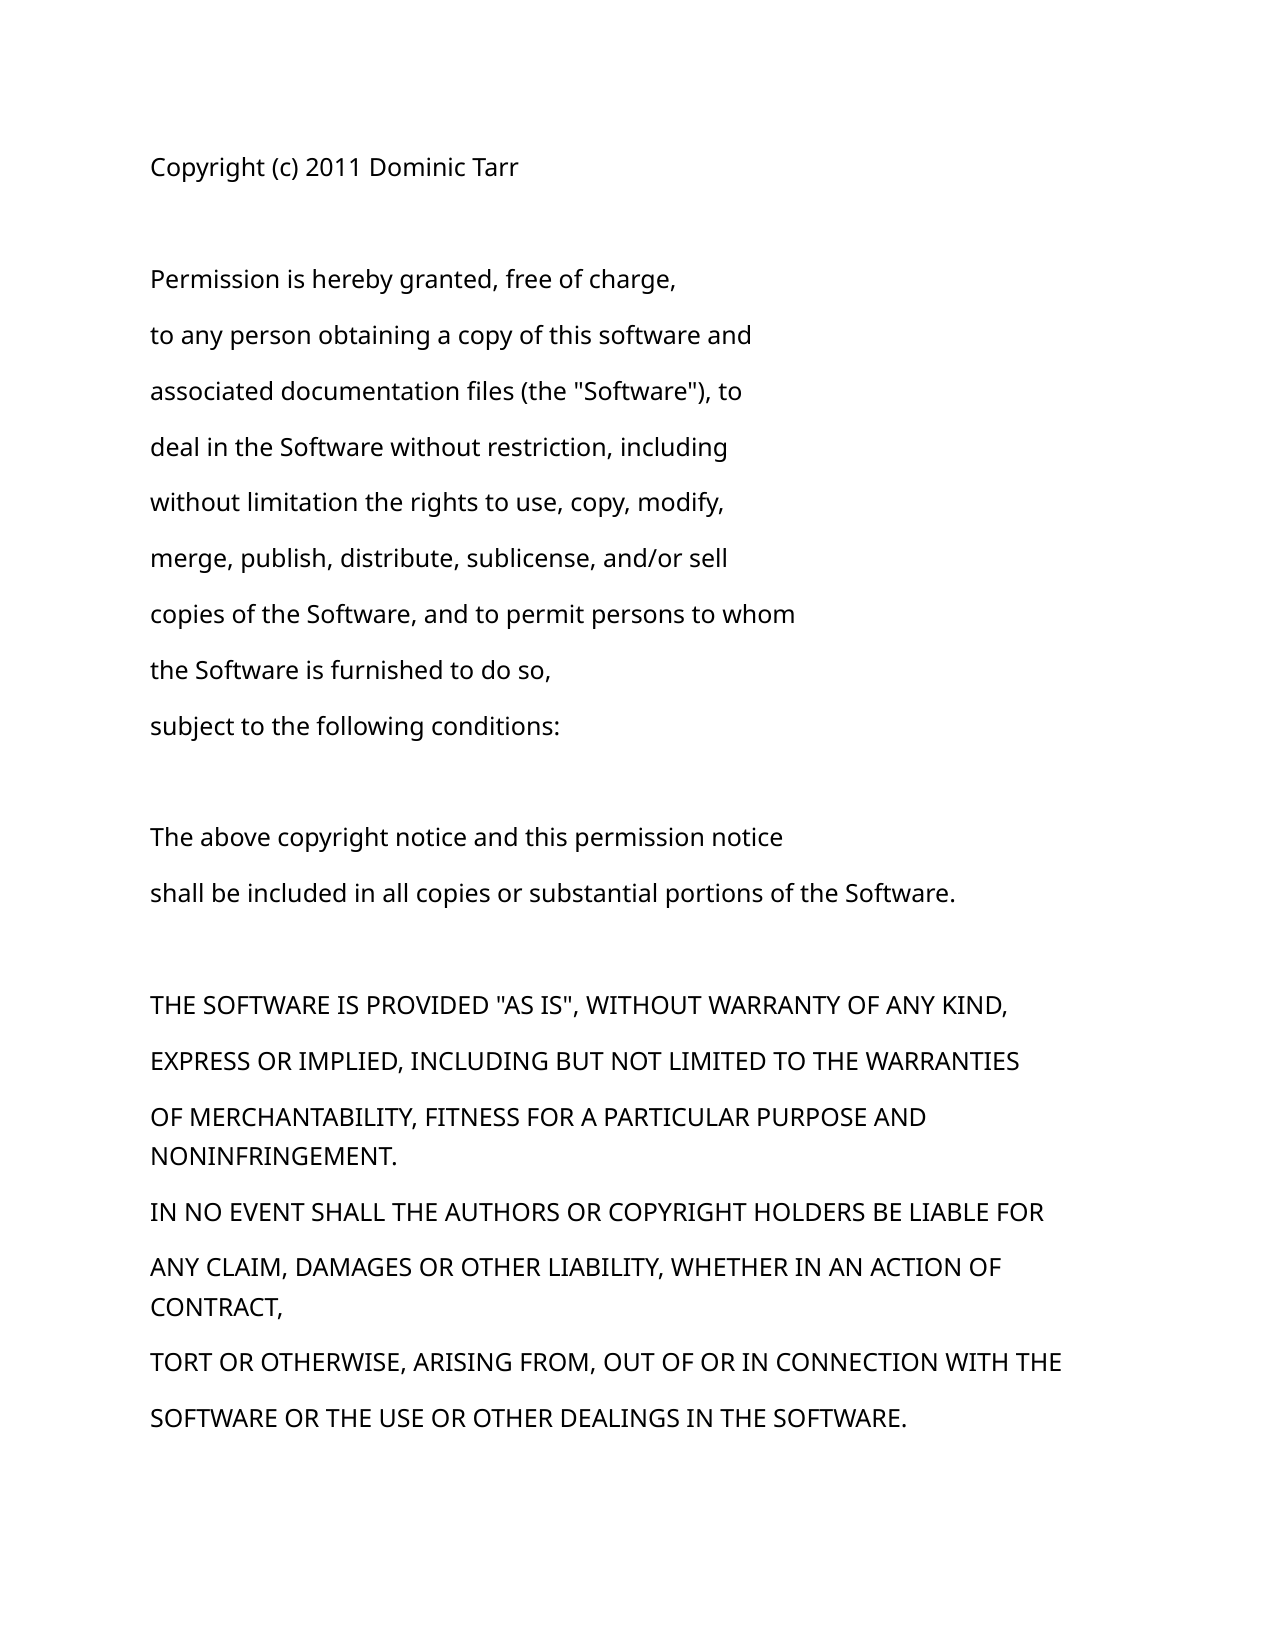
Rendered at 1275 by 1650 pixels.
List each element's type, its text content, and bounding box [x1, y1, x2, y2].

text shall be included in all copies or substantial portions of the Software. [150, 876, 1125, 910]
text without limitation the rights to use, copy, modify, [150, 485, 1125, 519]
text SOFTWARE OR THE USE OR OTHER DEALINGS IN THE SOFTWARE. [150, 1401, 1125, 1435]
text Permission is hereby granted, free of charge, [150, 262, 1125, 296]
text merge, publish, distribute, sublicense, and/or sell [150, 541, 1125, 575]
text The above copyright notice and this permission notice [150, 820, 1125, 854]
text deal in the Software without restriction, including [150, 429, 1125, 463]
text THE SOFTWARE IS PROVIDED "AS IS", WITHOUT WARRANTY OF ANY KIND, [150, 987, 1125, 1022]
text IN NO EVENT SHALL THE AUTHORS OR COPYRIGHT HOLDERS BE LIABLE FOR [150, 1194, 1125, 1228]
text ANY CLAIM, DAMAGES OR OTHER LIABILITY, WHETHER IN AN ACTION OF CONTRACT, [150, 1250, 1125, 1323]
text EXPRESS OR IMPLIED, INCLUDING BUT NOT LIMITED TO THE WARRANTIES [150, 1043, 1125, 1077]
text Copyright (c) 2011 Dominic Tarr [150, 150, 1125, 184]
text to any person obtaining a copy of this software and [150, 317, 1125, 352]
text TORT OR OTHERWISE, ARISING FROM, OUT OF OR IN CONNECTION WITH THE [150, 1345, 1125, 1379]
text copies of the Software, and to permit persons to whom [150, 597, 1125, 631]
text subject to the following conditions: [150, 708, 1125, 742]
text the Software is furnished to do so, [150, 652, 1125, 687]
text OF MERCHANTABILITY, FITNESS FOR A PARTICULAR PURPOSE AND NONINFRINGEMENT. [150, 1099, 1125, 1172]
text associated documentation files (the "Software"), to [150, 373, 1125, 407]
